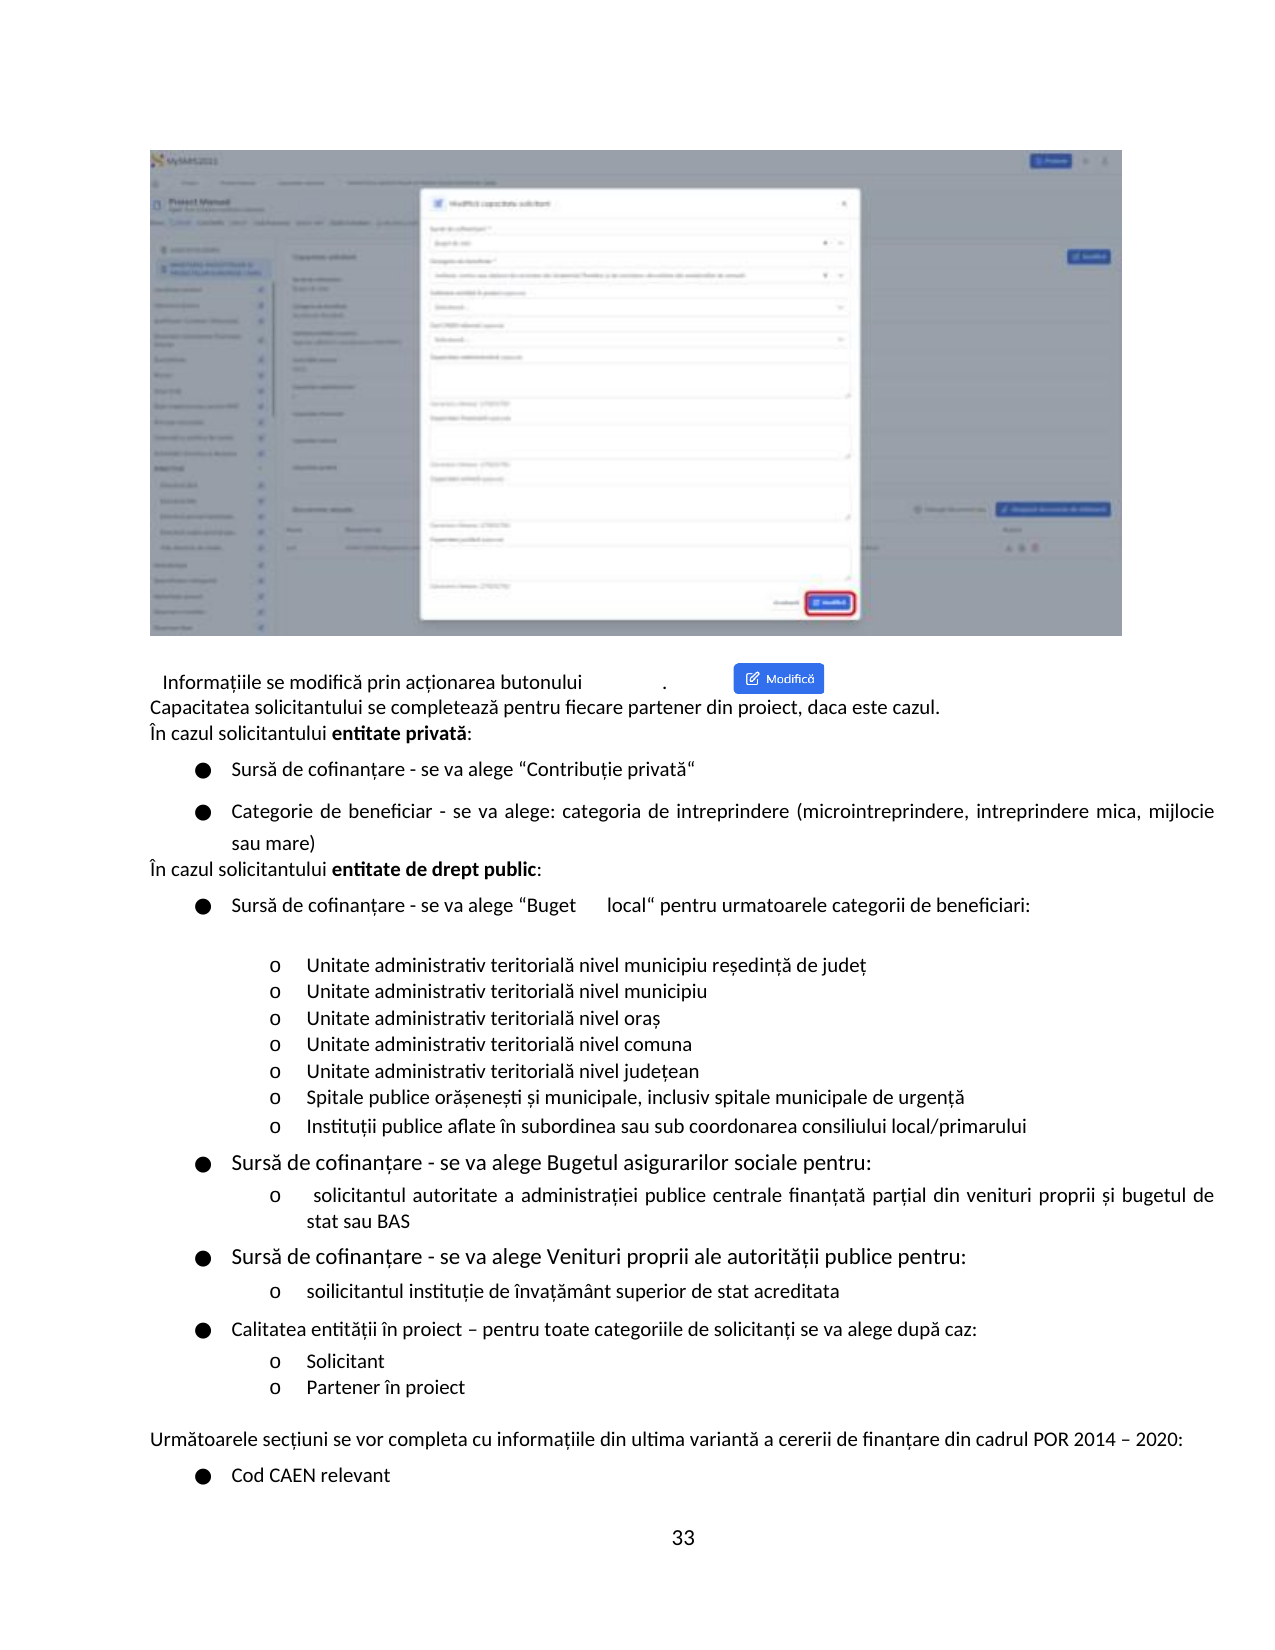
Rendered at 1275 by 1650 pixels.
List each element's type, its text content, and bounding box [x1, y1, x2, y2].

text Informațiile se modifică prin acționarea butonului . [162, 669, 1216, 694]
list Solicitant [269, 1348, 1216, 1374]
list Unitate administrativ teritorială nivel municipiu reședință de județ [269, 952, 1216, 978]
list Unitate administrativ teritorială nivel municipiu [269, 978, 1216, 1005]
text În cazul solicitantului entitate privată: [150, 720, 1216, 745]
list Calitatea entității în proiect – pentru toate categoriile de solicitanți se va alege după caz: [194, 1305, 1216, 1348]
list Unitate administrativ teritorială nivel comuna [269, 1031, 1216, 1058]
text Capacitatea solicitantului se completează pentru fiecare partener din proiect, daca este cazul. [150, 694, 1216, 720]
list Unitate administrativ teritorială nivel județean [269, 1058, 1216, 1084]
text Următoarele secțiuni se vor completa cu informațiile din ultima variantă a cererii de finanțare din cadrul POR 2014 – 2020: [150, 1426, 1216, 1452]
list Categorie de beneficiar - se va alege: categoria de intreprindere (microintreprindere, intreprindere mica, mijlocie sau mare) [194, 788, 1216, 856]
list Cod CAEN relevant [194, 1452, 1216, 1494]
text În cazul solicitantului entitate de drept public: [150, 856, 1216, 881]
list Sursă de cofinanțare - se va alege “Contribuție privată“ [194, 745, 1216, 788]
list Spitale publice orășenești și municipale, inclusiv spitale municipale de urgență [269, 1084, 1216, 1111]
list Sursă de cofinanțare - se va alege “Buget local“ [194, 881, 1216, 924]
picture [733, 662, 825, 669]
list Partener în proiect [269, 1374, 1216, 1401]
list Unitate administrativ teritorială nivel oraș [269, 1005, 1216, 1031]
picture [150, 150, 1122, 636]
